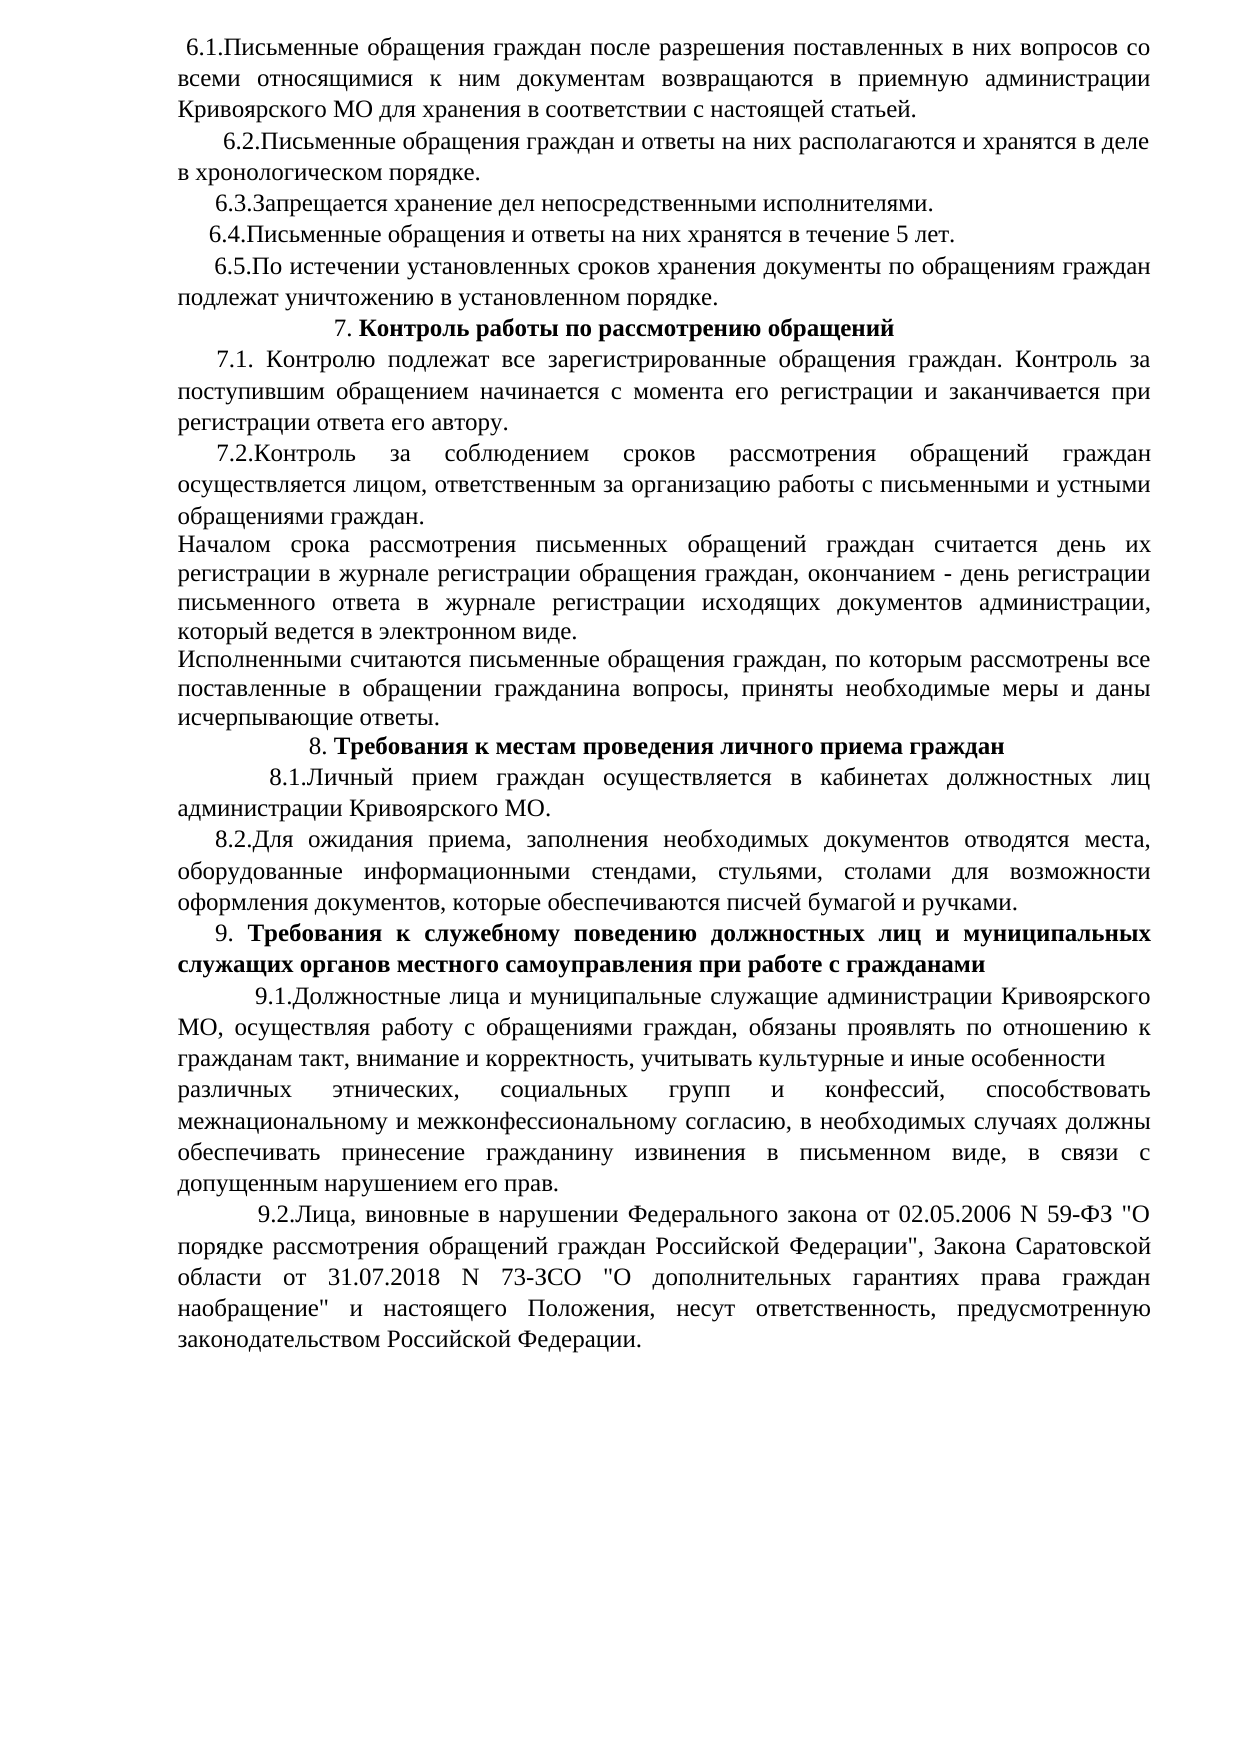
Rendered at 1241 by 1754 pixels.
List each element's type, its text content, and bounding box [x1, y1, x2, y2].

text различных этнических, социальных групп и конфессий, способствовать межнациональному и межконфессиональному согласию, в необходимых случаях должны обеспечивать принесение гражданину извинения в письменном виде, в связи с допущенным нарушением его прав. [177, 1072, 1152, 1197]
text 6.2.Письменные обращения граждан и ответы на них располагаются и хранятся в деле в хронологическом порядке. [177, 123, 1152, 186]
text 7.2.Контроль за соблюдением сроков рассмотрения обращений граждан осуществляется лицом, ответственным за организацию работы с письменными и устными обращениями граждан. [177, 436, 1152, 529]
text 7.1. Контролю подлежат все зарегистрированные обращения граждан. Контроль за поступившим обращением начинается с момента его регистрации и заканчивается при регистрации ответа его автору. [177, 342, 1152, 436]
text 6.3.Запрещается хранение дел непосредственными исполнителями. [177, 186, 1152, 217]
text 8.2.Для ожидания приема, заполнения необходимых документов отводятся места, оборудованные информационными стендами, стульями, столами для возможности оформления документов, которые обеспечиваются писчей бумагой и ручками. [177, 822, 1152, 916]
text Началом срока рассмотрения письменных обращений граждан считается день их регистрации в журнале регистрации обращения граждан, окончанием - день регистрации письменного ответа в журнале регистрации исходящих документов администрации, который ведется в электронном виде. [177, 529, 1152, 644]
text 9.2.Лица, виновные в нарушении Федерального закона от 02.05.2006 N 59-ФЗ "О порядке рассмотрения обращений граждан Российской Федерации", Закона Саратовской области от 31.07.2018 N 73-ЗСО "О дополнительных гарантиях права граждан наобращение" и настоящего Положения, несут ответственность, предусмотренную законодательством Российской Федерации. [177, 1197, 1152, 1353]
text Исполненными считаются письменные обращения граждан, по которым рассмотрены все поставленные в обращении гражданина вопросы, приняты необходимые меры и даны исчерпывающие ответы. [177, 644, 1152, 731]
text 8. Требования к местам проведения личного приема граждан [177, 731, 1152, 759]
text 7. Контроль работы по рассмотрению обращений [177, 311, 1152, 342]
text 9. Требования к служебному поведению должностных лиц и муниципальных служащих органов местного самоуправления при работе с гражданами [177, 916, 1152, 978]
text 6.5.По истечении установленных сроков хранения документы по обращениям граждан подлежат уничтожению в установленном порядке. [177, 248, 1152, 311]
text 6.4.Письменные обращения и ответы на них хранятся в течение 5 лет. [177, 217, 1152, 248]
text 9.1.Должностные лица и муниципальные служащие администрации Кривоярского МО, осуществляя работу с обращениями граждан, обязаны проявлять по отношению к гражданам такт, внимание и корректность, учитывать культурные и иные особенности [177, 978, 1152, 1072]
text 8.1.Личный прием граждан осуществляется в кабинетах должностных лиц администрации Кривоярского МО. [177, 759, 1152, 822]
text 6.1.Письменные обращения граждан после разрешения поставленных в них вопросов со всеми относящимися к ним документам возвращаются в приемную администрации Кривоярского МО для хранения в соответствии с настоящей статьей. [177, 29, 1152, 123]
